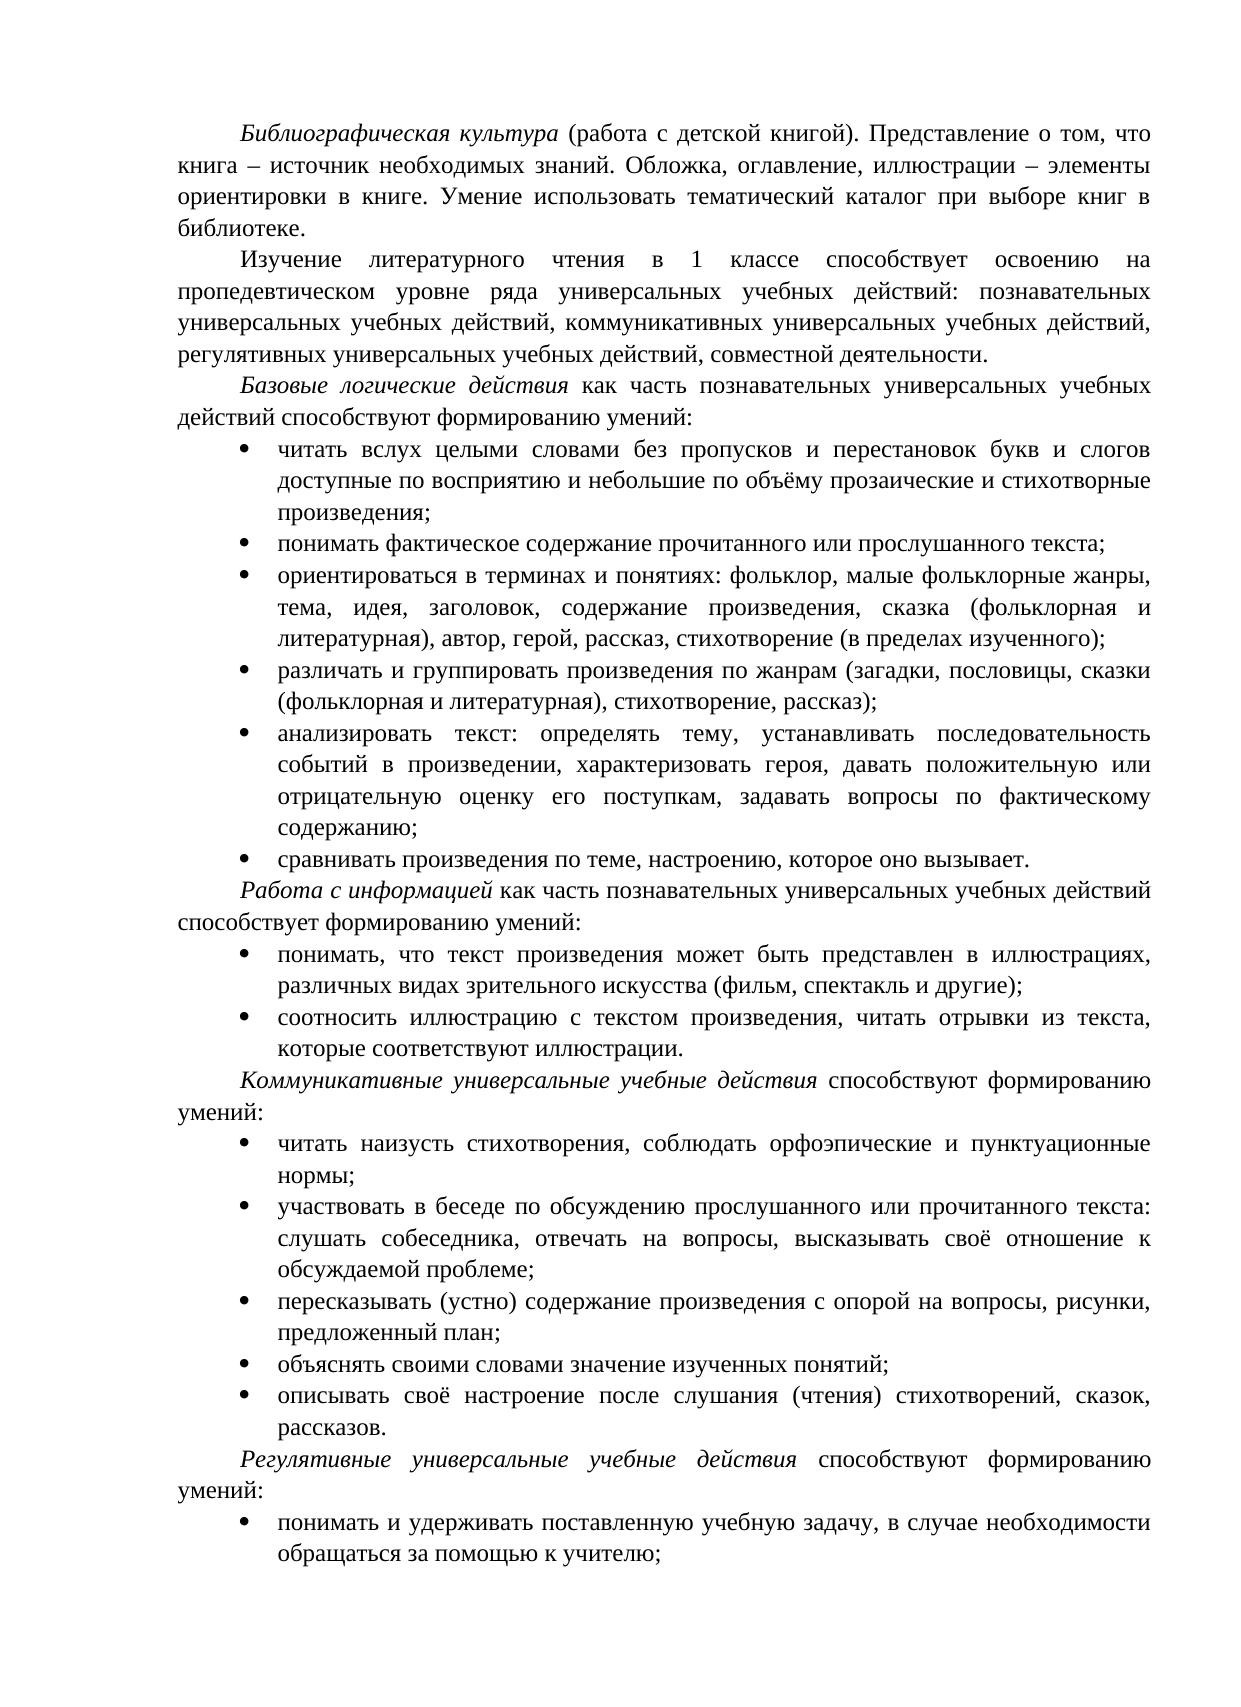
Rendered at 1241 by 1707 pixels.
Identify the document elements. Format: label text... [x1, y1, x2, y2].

text Работа с информацией как часть познавательных универсальных учебных действий способствует формированию умений: [177, 876, 1152, 936]
text Библиографическая культура (работа с детской книгой). Представление о том, что книга – источник необходимых знаний. Обложка, оглавление, иллюстрации – элементы ориентировки в книге. Умение использовать тематический каталог при выборе книг в библиотеке. [177, 118, 1152, 242]
list понимать, что текст произведения может быть представлен в иллюстрациях, различных видах зрительного искусства (фильм, спектакль и другие); [240, 939, 1152, 999]
list описывать своё настроение после слушания (чтения) стихотворений, сказок, рассказов. [240, 1381, 1152, 1441]
list участвовать в беседе по обсуждению прослушанного или прочитанного текста: слушать собеседника, отвечать на вопросы, высказывать своё отношение к обсуждаемой проблеме; [240, 1191, 1152, 1283]
list понимать и удерживать поставленную учебную задачу, в случае необходимости обращаться за помощью к учителю; [240, 1507, 1152, 1567]
list читать наизусть стихотворения, соблюдать орфоэпические и пунктуационные нормы; [240, 1128, 1152, 1188]
list ориентироваться в терминах и понятиях: фольклор, малые фольклорные жанры, тема, идея, заголовок, содержание произведения, сказка (фольклорная и литературная), автор, герой, рассказ, стихотворение (в пределах изученного); [240, 560, 1152, 652]
list анализировать текст: определять тему, устанавливать последовательность событий в произведении, характеризовать героя, давать положительную или отрицательную оценку его поступкам, задавать вопросы по фактическому содержанию; [240, 718, 1152, 841]
list соотносить иллюстрацию с текстом произведения, читать отрывки из текста, которые соответствуют иллюстрации. [240, 1002, 1152, 1062]
list сравнивать произведения по теме, настроению, которое оно вызывает. [240, 844, 1152, 873]
text Базовые логические действия как часть познавательных универсальных учебных действий способствуют формированию умений: [177, 371, 1152, 431]
text Изучение литературного чтения в 1 классе способствует освоению на пропедевтическом уровне ряда универсальных учебных действий: познавательных универсальных учебных действий, коммуникативных универсальных учебных действий, регулятивных универсальных учебных действий, совместной деятельности. [177, 244, 1152, 368]
list различать и группировать произведения по жанрам (загадки, пословицы, сказки (фольклорная и литературная), стихотворение, рассказ); [240, 655, 1152, 715]
list объяснять своими словами значение изученных понятий; [240, 1349, 1152, 1378]
text Регулятивные универсальные учебные действия способствуют формированию умений: [177, 1444, 1152, 1504]
text Коммуникативные универсальные учебные действия способствуют формированию умений: [177, 1065, 1152, 1125]
list читать вслух целыми словами без пропусков и перестановок букв и слогов доступные по восприятию и небольшие по объёму прозаические и стихотворные произведения; [240, 434, 1152, 526]
list пересказывать (устно) содержание произведения с опорой на вопросы, рисунки, предложенный план; [240, 1286, 1152, 1346]
list понимать фактическое содержание прочитанного или прослушанного текста; [240, 528, 1152, 557]
